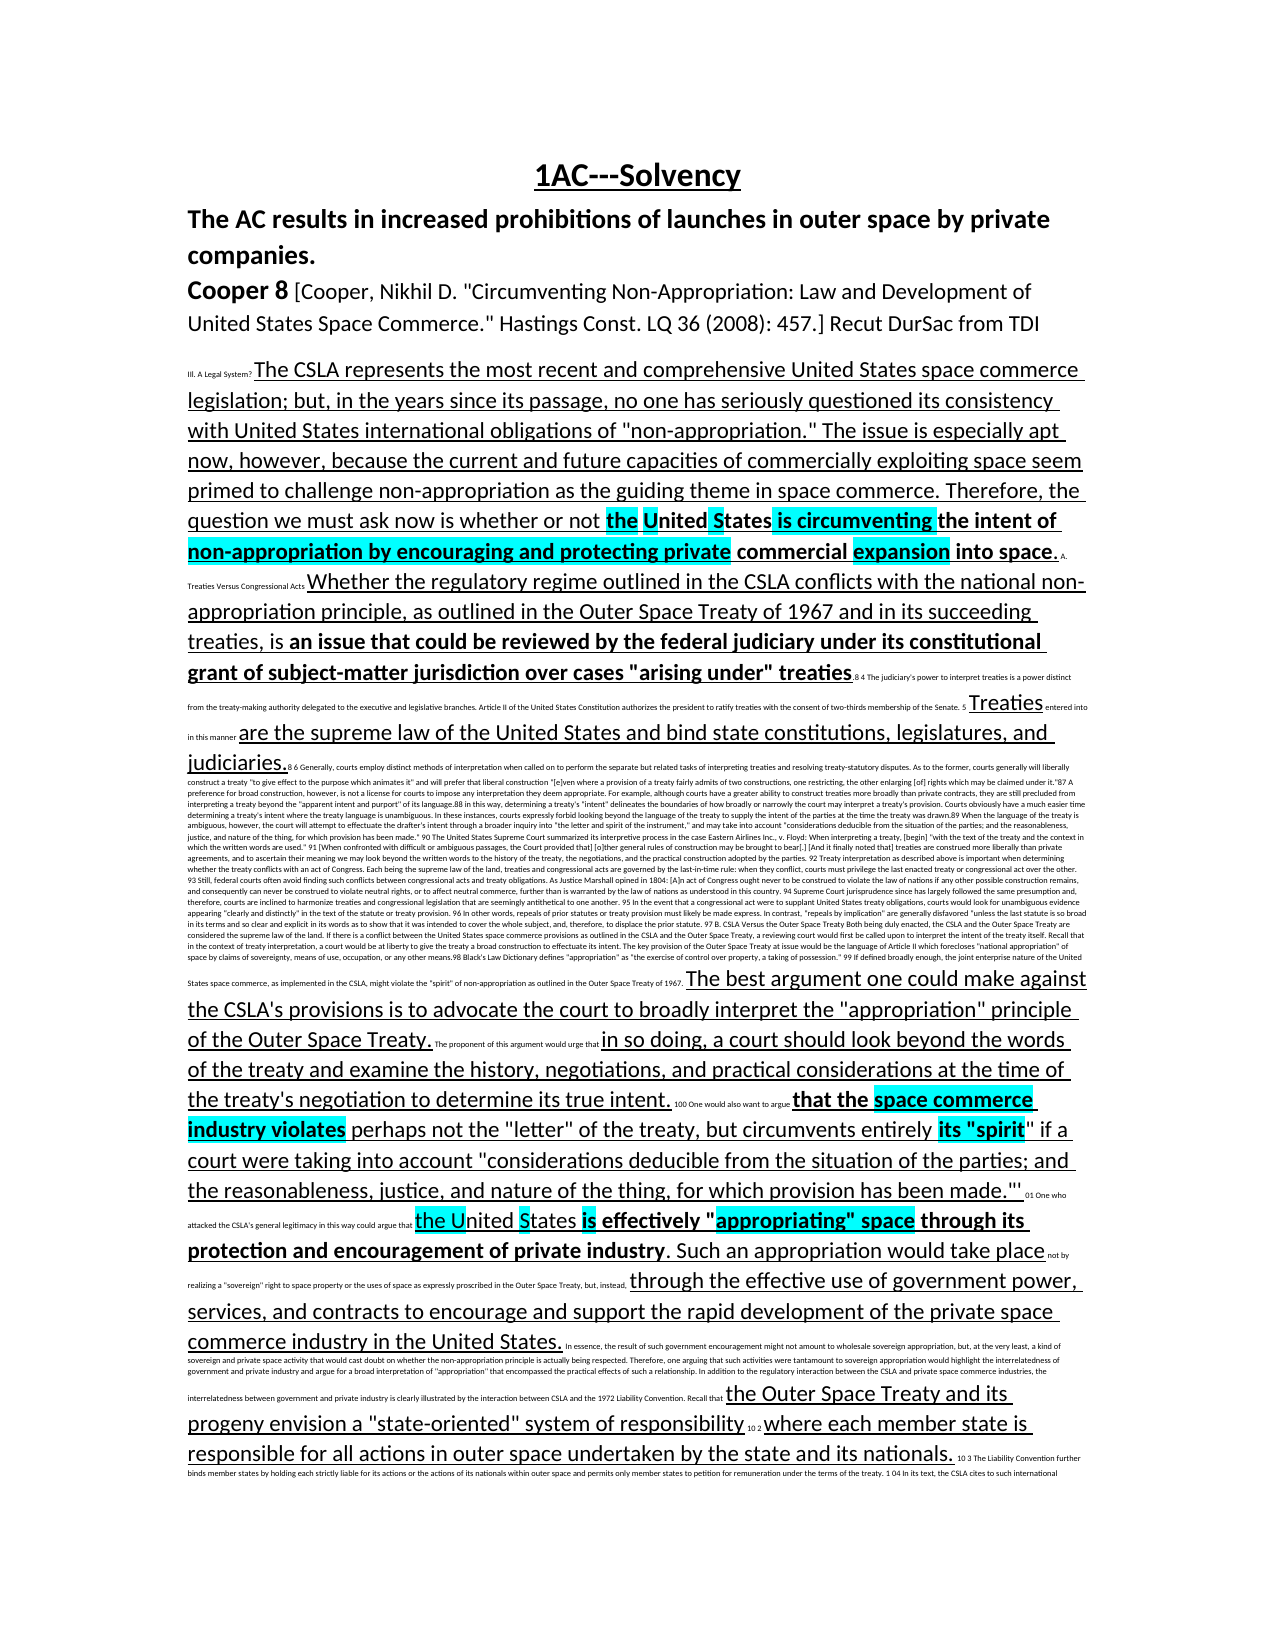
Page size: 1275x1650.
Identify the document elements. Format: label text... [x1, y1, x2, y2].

text Cooper 8 [Cooper, Nikhil D. "Circumventing Non-Appropriation: Law and Development of United States Space Commerce." Hastings Const. LQ 36 (2008): 457.] Recut DurSac from TDI [187, 273, 1087, 337]
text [187, 356, 1087, 1478]
subtitle 1AC---Solvency [187, 154, 1087, 195]
subtitle The AC results in increased prohibitions of launches in outer space by private companies. [187, 202, 1087, 271]
